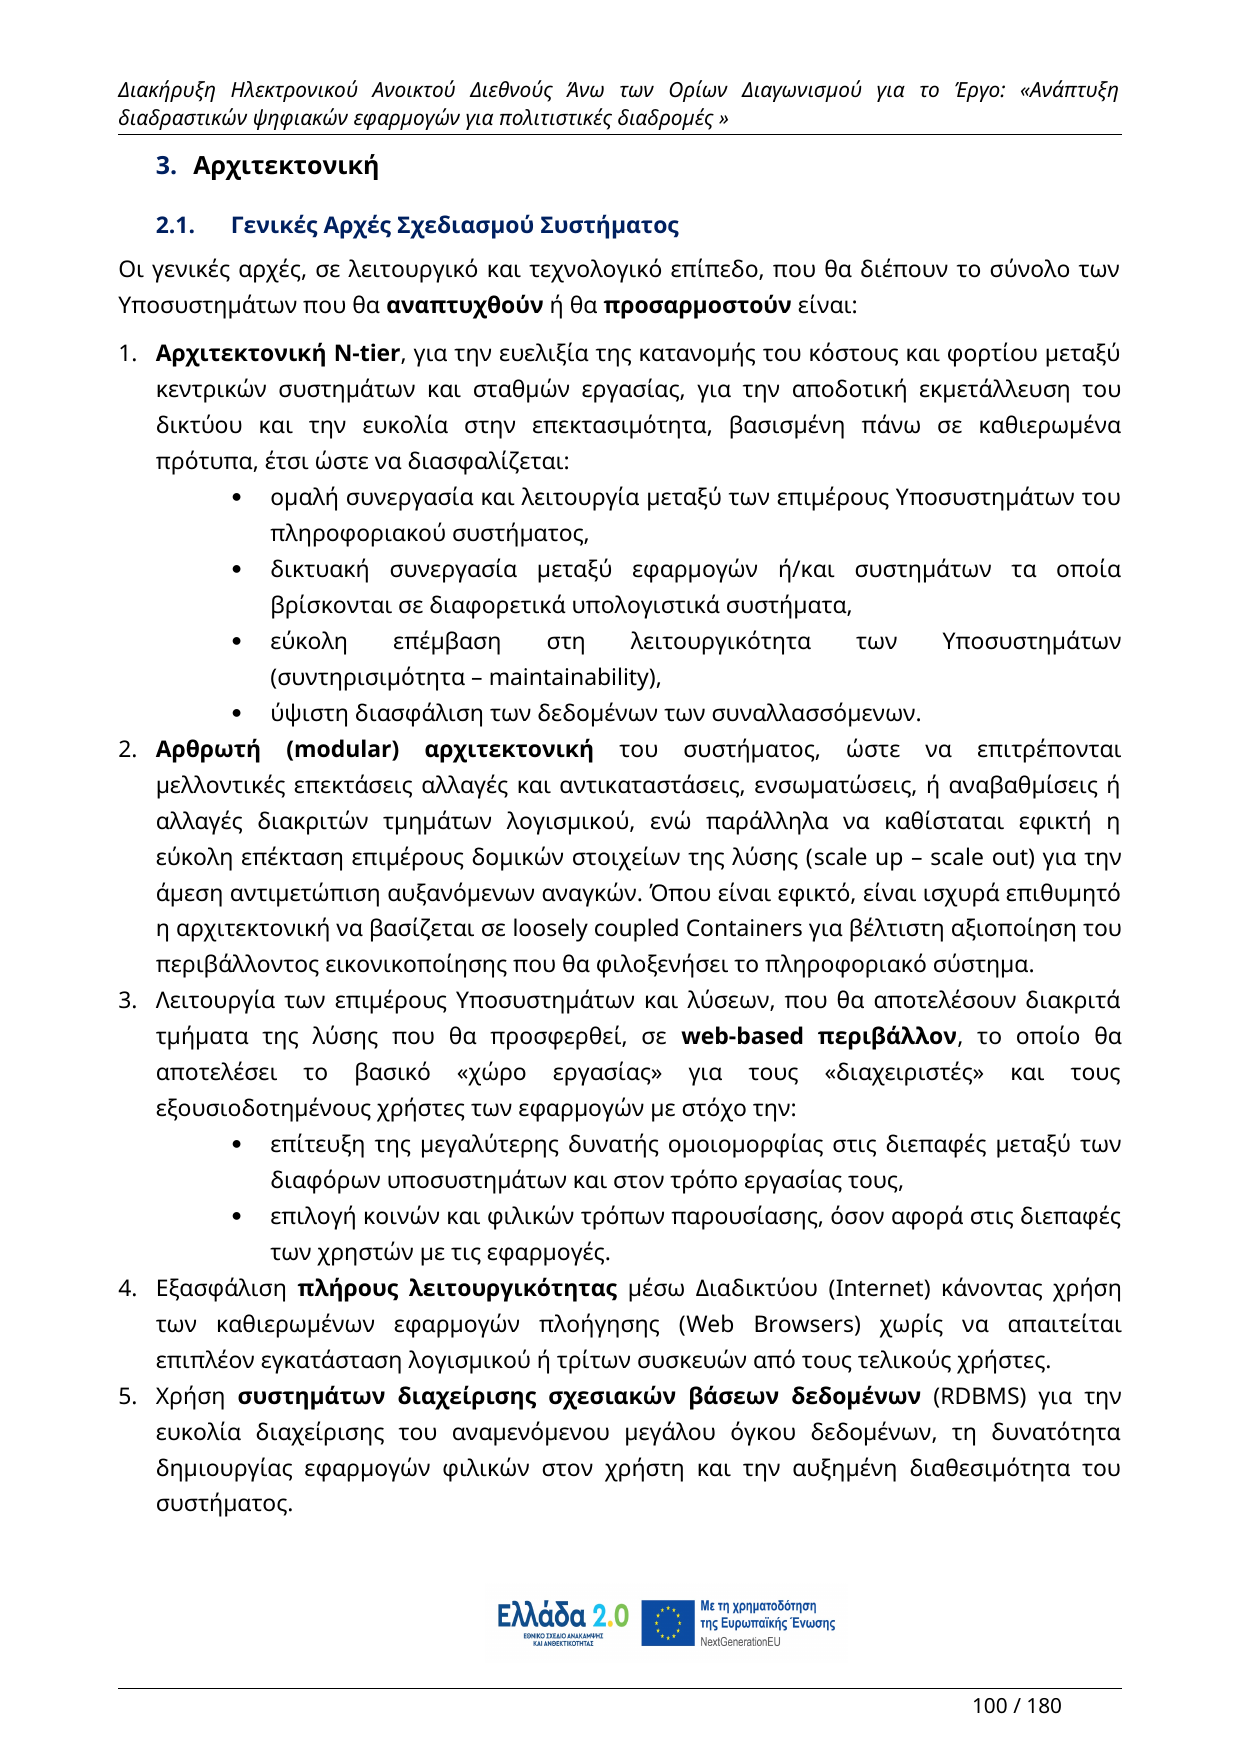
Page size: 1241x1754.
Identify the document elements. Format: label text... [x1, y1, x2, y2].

list εύκολη επέμβαση στη λειτουργικότητα των Υποσυστημάτων (συντηρισιμότητα – maintainability), [233, 625, 1122, 692]
list Εξασφάλιση πλήρους λειτουργικότητας μέσω Διαδικτύου (Internet) κάνοντας χρήση των καθιερωμένων εφαρμογών πλοήγησης (Web Browsers) χωρίς να απαιτείται επιπλέον εγκατάσταση λογισμικού ή τρίτων συσκευών από τους τελικούς χρήστες. [118, 1272, 1122, 1375]
list Λειτουργία των επιμέρους Υποσυστημάτων και λύσεων, που θα αποτελέσουν διακριτά τμήματα της λύσης που θα προσφερθεί, σε web-based περιβάλλον, το οποίο θα αποτελέσει το βασικό «χώρο εργασίας» για τους «διαχειριστές» και τους εξουσιοδοτημένους χρήστες των εφαρμογών με στόχο την: [118, 984, 1122, 1123]
list επίτευξη της μεγαλύτερης δυνατής ομοιομορφίας στις διεπαφές μεταξύ των διαφόρων υποσυστημάτων και στον τρόπο εργασίας τους, [233, 1128, 1122, 1195]
subtitle Αρχιτεκτονική [156, 147, 1122, 182]
list ομαλή συνεργασία και λειτουργία μεταξύ των επιμέρους Υποσυστημάτων του πληροφοριακού συστήματος, [233, 481, 1122, 548]
list ύψιστη διασφάλιση των δεδομένων των συναλλασσόμενων. [233, 697, 1122, 728]
list Χρήση συστημάτων διαχείρισης σχεσιακών βάσεων δεδομένων (RDBMS) για την ευκολία διαχείρισης του αναμενόμενου μεγάλου όγκου δεδομένων, τη δυνατότητα δημιουργίας εφαρμογών φιλικών στον χρήστη και την αυξημένη διαθεσιμότητα του συστήματος. [118, 1379, 1122, 1519]
text Οι γενικές αρχές, σε λειτουργικό και τεχνολογικό επίπεδο, που θα διέπουν το σύνολο των Υποσυστημάτων που θα αναπτυχθούν ή θα προσαρμοστούν είναι: [118, 253, 1122, 320]
list επιλογή κοινών και φιλικών τρόπων παρουσίασης, όσον αφορά στις διεπαφές των χρηστών με τις εφαρμογές. [233, 1200, 1122, 1267]
list δικτυακή συνεργασία μεταξύ εφαρμογών ή/και συστημάτων τα οποία βρίσκονται σε διαφορετικά υπολογιστικά συστήματα, [233, 553, 1122, 620]
list Γενικές Αρχές Σχεδιασμού Συστήματος [156, 209, 1122, 241]
list Αρθρωτή (modular) αρχιτεκτονική του συστήματος, ώστε να επιτρέπονται μελλοντικές επεκτάσεις αλλαγές και αντικαταστάσεις, ενσωματώσεις, ή αναβαθμίσεις ή αλλαγές διακριτών τμημάτων λογισμικού, ενώ παράλληλα να καθίσταται εφικτή η εύκολη επέκταση επιμέρους δομικών στοιχείων της λύσης (scale up – scale out) για την άμεση αντιμετώπιση αυξανόμενων αναγκών. Όπου είναι εφικτό, είναι ισχυρά επιθυμητό η αρχιτεκτονική να βασίζεται σε loοsely coupled Containers για βέλτιστη αξιοποίηση του περιβάλλοντος εικονικοποίησης που θα φιλοξενήσει το πληροφοριακό σύστημα. [118, 733, 1122, 979]
list Αρχιτεκτονική N-tier, για την ευελιξία της κατανομής του κόστους και φορτίου μεταξύ κεντρικών συστημάτων και σταθμών εργασίας, για την αποδοτική εκμετάλλευση του δικτύου και την ευκολία στην επεκτασιμότητα, βασισμένη πάνω σε καθιερωμένα πρότυπα, έτσι ώστε να διασφαλίζεται: [118, 337, 1122, 476]
picture [485, 1583, 848, 1663]
